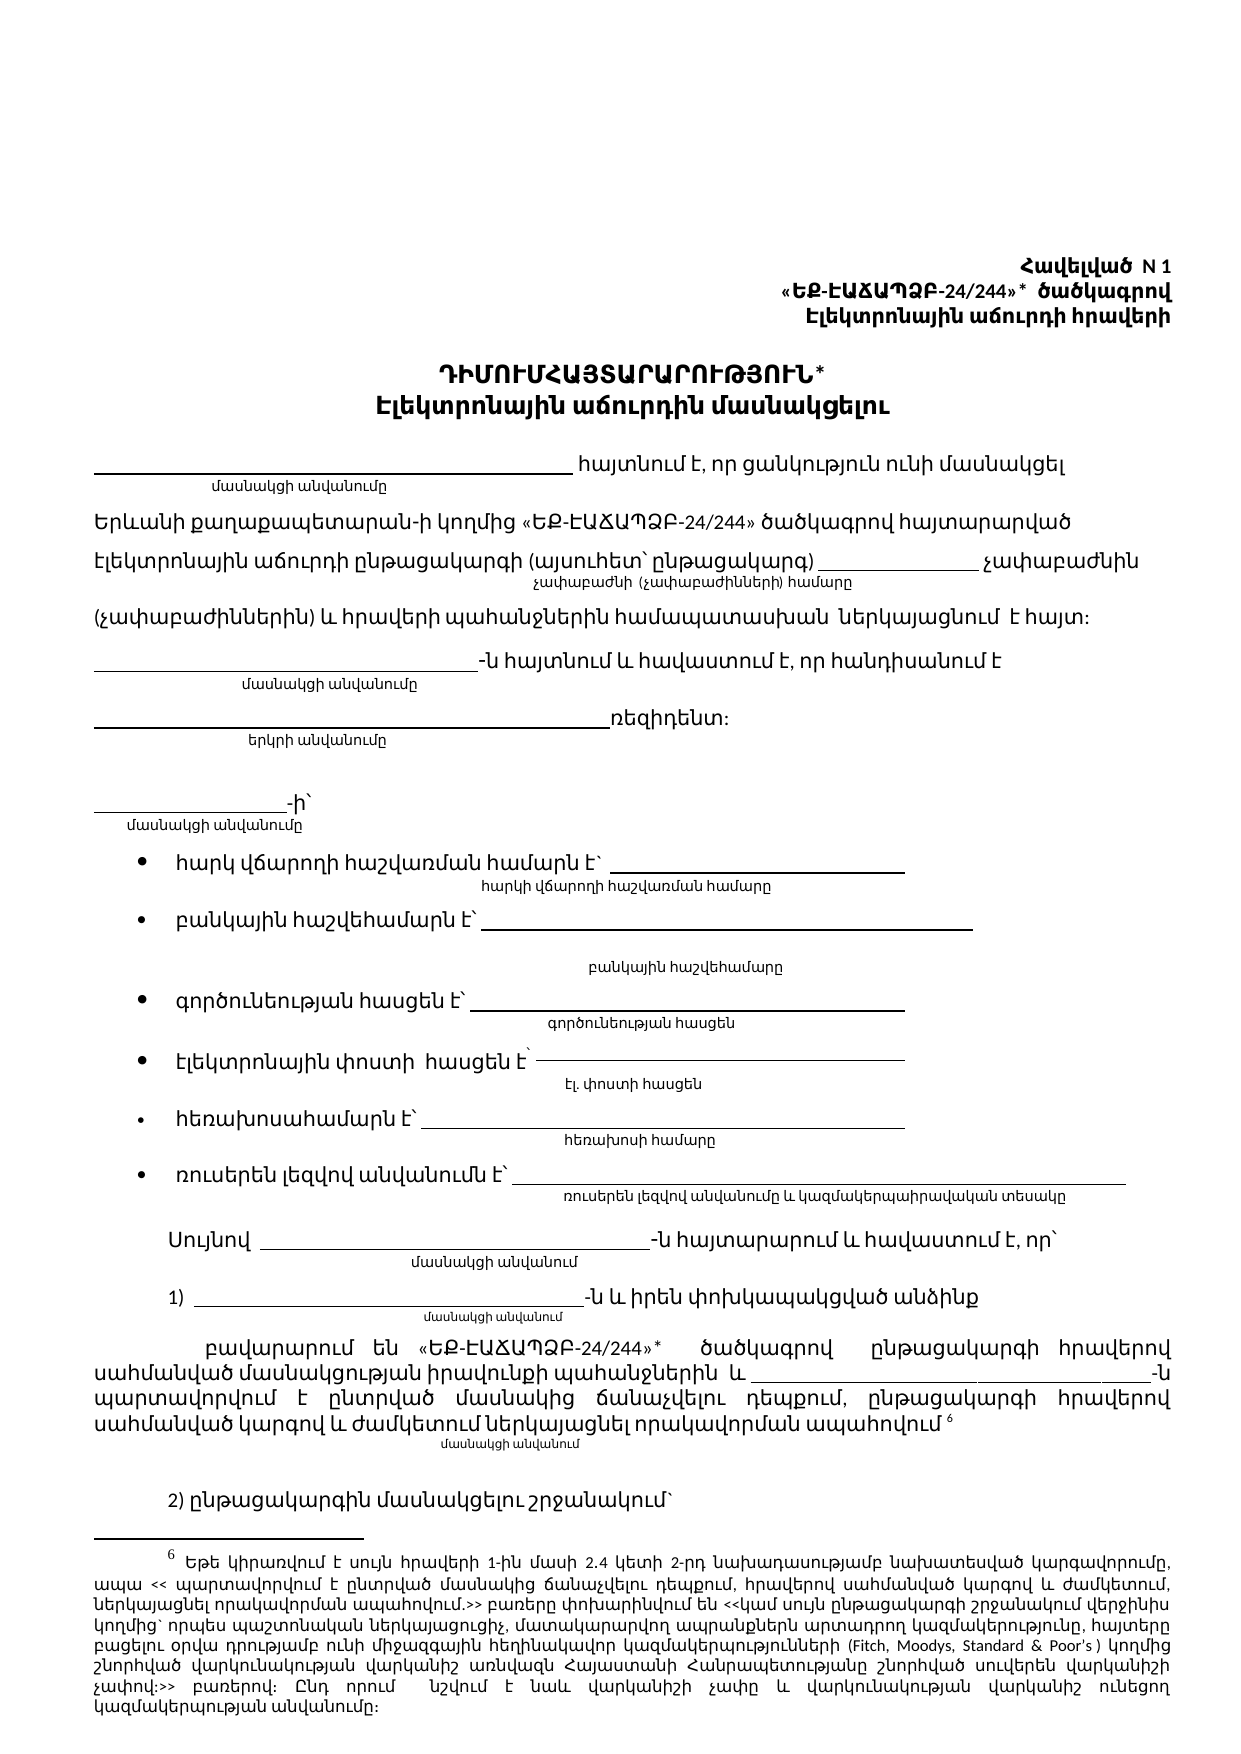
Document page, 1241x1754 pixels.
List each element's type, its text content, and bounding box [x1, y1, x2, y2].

text մասնակցի անվանումը [94, 675, 1171, 706]
text էլ. փոստի հասցեն [94, 1075, 1171, 1106]
text Սույնով -ն հայտարարում և հավաստում է, որ՝ [94, 1223, 1171, 1253]
list հեռախոսահամարն է՝ [138, 1106, 1171, 1131]
text ռեզիդենտ: [94, 706, 1171, 731]
text մասնակցի անվանումը [94, 477, 1171, 507]
text 1) -ն և իրեն փոխկապակցված անձինք [94, 1284, 1171, 1309]
text -ի՝ [94, 790, 1171, 816]
text ռուսերեն լեզվով անվանումը և կազմակերպաիրավական տեսակը [94, 1187, 1171, 1218]
text 2) ընթացակարգին մասնակցելու շրջանակում` [94, 1487, 1171, 1513]
text մասնակցի անվանում [94, 1309, 1171, 1335]
text «ԵՔ-ԷԱՃԱՊՁԲ-24/244»* ծածկագրով [94, 278, 1171, 304]
text Էլեկտրոնային աճուրդի հրավերի [94, 304, 1171, 329]
list ռուսերեն լեզվով անվանումն է՝ [138, 1162, 1171, 1187]
text (չափաբաժիններին) և հրավերի պահանջներին համապատասխան ներկայացնում է հայտ: [94, 604, 1171, 629]
text մասնակցի անվանումը [94, 816, 1171, 846]
list հարկ վճարողի հաշվառման համարն է` [138, 846, 1171, 877]
text գործունեության հասցեն [94, 1014, 1171, 1045]
text բավարարում են «ԵՔ-ԷԱՃԱՊՁԲ-24/244»* ծածկագրով ընթացակարգի հրավերով սահմանված մասնակցության իրավունքի պահանջներին և -ն պարտավորվում է ընտրված մասնակից ճանաչվելու դեպքում, ընթացակարգի հրավերով սահմանված կարգով և ժամկետում ներկայացնել որակավորման ապահովում [94, 1335, 1171, 1436]
text չափաբաժնի (չափաբաժինների) համարը [94, 573, 1171, 604]
text Հավելված N 1 [94, 253, 1171, 278]
text մասնակցի անվանում [94, 1253, 1171, 1284]
subtitle Էլեկտրոնային աճուրդին մասնակցելու [94, 390, 1171, 421]
list բանկային հաշվեհամարն է՝ [138, 907, 1171, 958]
text ԴԻՄՈՒՄՀԱՅՏԱՐԱՐՈՒԹՅՈՒՆ* [94, 360, 1171, 390]
text -ն հայտնում և հավաստում է, որ հանդիսանում է [94, 644, 1171, 675]
list գործունեության հասցեն է՝ [138, 989, 1171, 1014]
text Երևանի քաղաքապետարան-ի կողմից «ԵՔ-ԷԱՃԱՊՁԲ-24/244» ծածկագրով հայտարարված [94, 507, 1171, 535]
text բանկային հաշվեհամարը [94, 958, 1171, 989]
text էլեկտրոնային աճուրդի ընթացակարգի (այսուհետ՝ ընթացակարգ) չափաբաժնին [94, 548, 1171, 573]
text հեռախոսի համարը [462, 1131, 1171, 1162]
text հայտնում է, որ ցանկություն ունի մասնակցել [94, 451, 1171, 477]
text հարկի վճարողի հաշվառման համարը [94, 877, 1171, 907]
text մասնակցի անվանում [94, 1436, 1171, 1462]
list էլեկտրոնային փոստի հասցեն է՝ [138, 1045, 1171, 1075]
text երկրի անվանումը [94, 731, 1171, 762]
